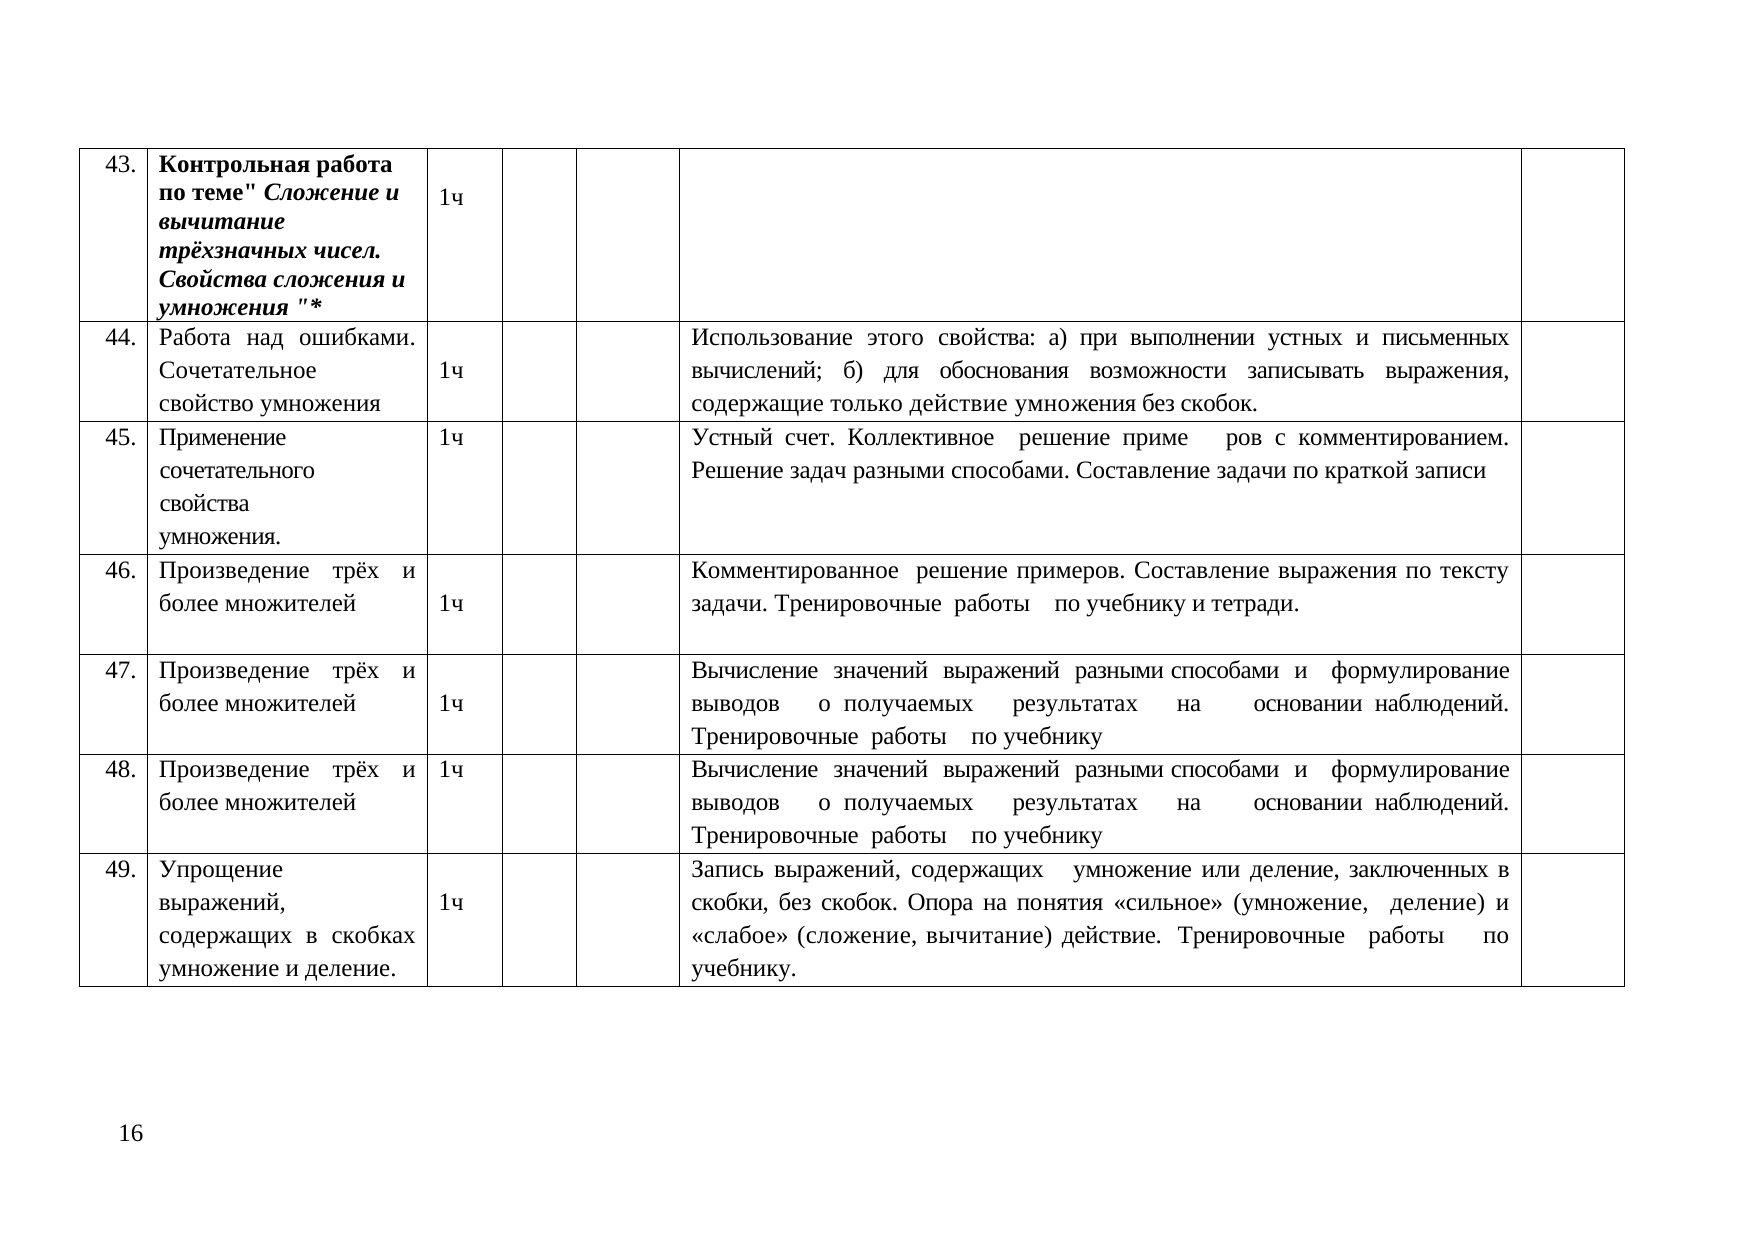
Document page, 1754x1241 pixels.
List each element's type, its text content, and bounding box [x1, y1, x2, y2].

table_cell 1ч [428, 755, 502, 853]
table_cell [80, 755, 147, 853]
table_cell [503, 555, 576, 654]
table_cell [1522, 854, 1624, 986]
table_cell 1ч [428, 555, 502, 654]
table_cell [1522, 655, 1624, 753]
table_cell [1522, 322, 1624, 421]
table_cell [577, 655, 679, 753]
table_cell [1522, 555, 1624, 654]
table_cell [577, 555, 679, 654]
table_cell [577, 755, 679, 853]
table_cell 1ч [428, 655, 502, 753]
table_cell [503, 422, 576, 554]
table_cell [503, 322, 576, 421]
table_cell [1522, 422, 1624, 554]
table_cell Контрольная работа по теме" Сложение и вычитание трёхзначных чисел. Свойства сложения и умножения "* [148, 149, 427, 321]
table_cell [577, 322, 679, 421]
table_cell Применение сочетательного свойства умножения. [148, 422, 427, 554]
table_cell 1ч [428, 422, 502, 554]
table_cell Вычисление значений выражений разными способами и формулирование выводов о получаемых результатах на основании наблюдений. Тренировочные работы по учебнику [680, 755, 1521, 853]
table_cell [577, 149, 679, 321]
table_cell [1522, 149, 1624, 321]
table_cell Использование этого свойства: а) при выполнении устных и письменных вычислений; б) для обоснования возможности записывать выражения, содержащие только действие умножения без скобок. [680, 322, 1521, 421]
table_cell Вычисление значений выражений разными способами и формулирование выводов о получаемых результатах на основании наблюдений. Тренировочные работы по учебнику [680, 655, 1521, 753]
table_cell [503, 755, 576, 853]
table_cell 1ч [428, 322, 502, 421]
table_cell [680, 149, 1521, 321]
table_cell Произведение трёх и более множителей [148, 655, 427, 753]
table_cell Работа над ошибками. Сочетательное свойство умножения [148, 322, 427, 421]
table_cell [1522, 755, 1624, 853]
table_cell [680, 854, 1521, 986]
table_cell [503, 149, 576, 321]
table_cell Произведение трёх и более множителей [148, 555, 427, 654]
table_cell Комментированное решение примеров. Составление выражения по тексту задачи. Тренировочные работы по учебнику и тетради. [680, 555, 1521, 654]
table_cell [503, 854, 576, 986]
table_cell [80, 655, 147, 753]
table_cell [503, 655, 576, 753]
table_cell [80, 555, 147, 654]
table_cell [577, 422, 679, 554]
table_cell [80, 422, 147, 554]
table_cell [577, 854, 679, 986]
table_cell 1ч [428, 854, 502, 986]
table_cell Произведение трёх и более множителей [148, 755, 427, 853]
table_cell Устный счет. Коллективное решение приме ров с комментированием. Решение задач разными способами. Составление задачи по краткой записи [680, 422, 1521, 554]
table_cell [80, 149, 147, 321]
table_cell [148, 854, 427, 986]
table_cell [80, 322, 147, 421]
table_cell [80, 854, 147, 986]
table_cell 1ч [428, 149, 502, 321]
